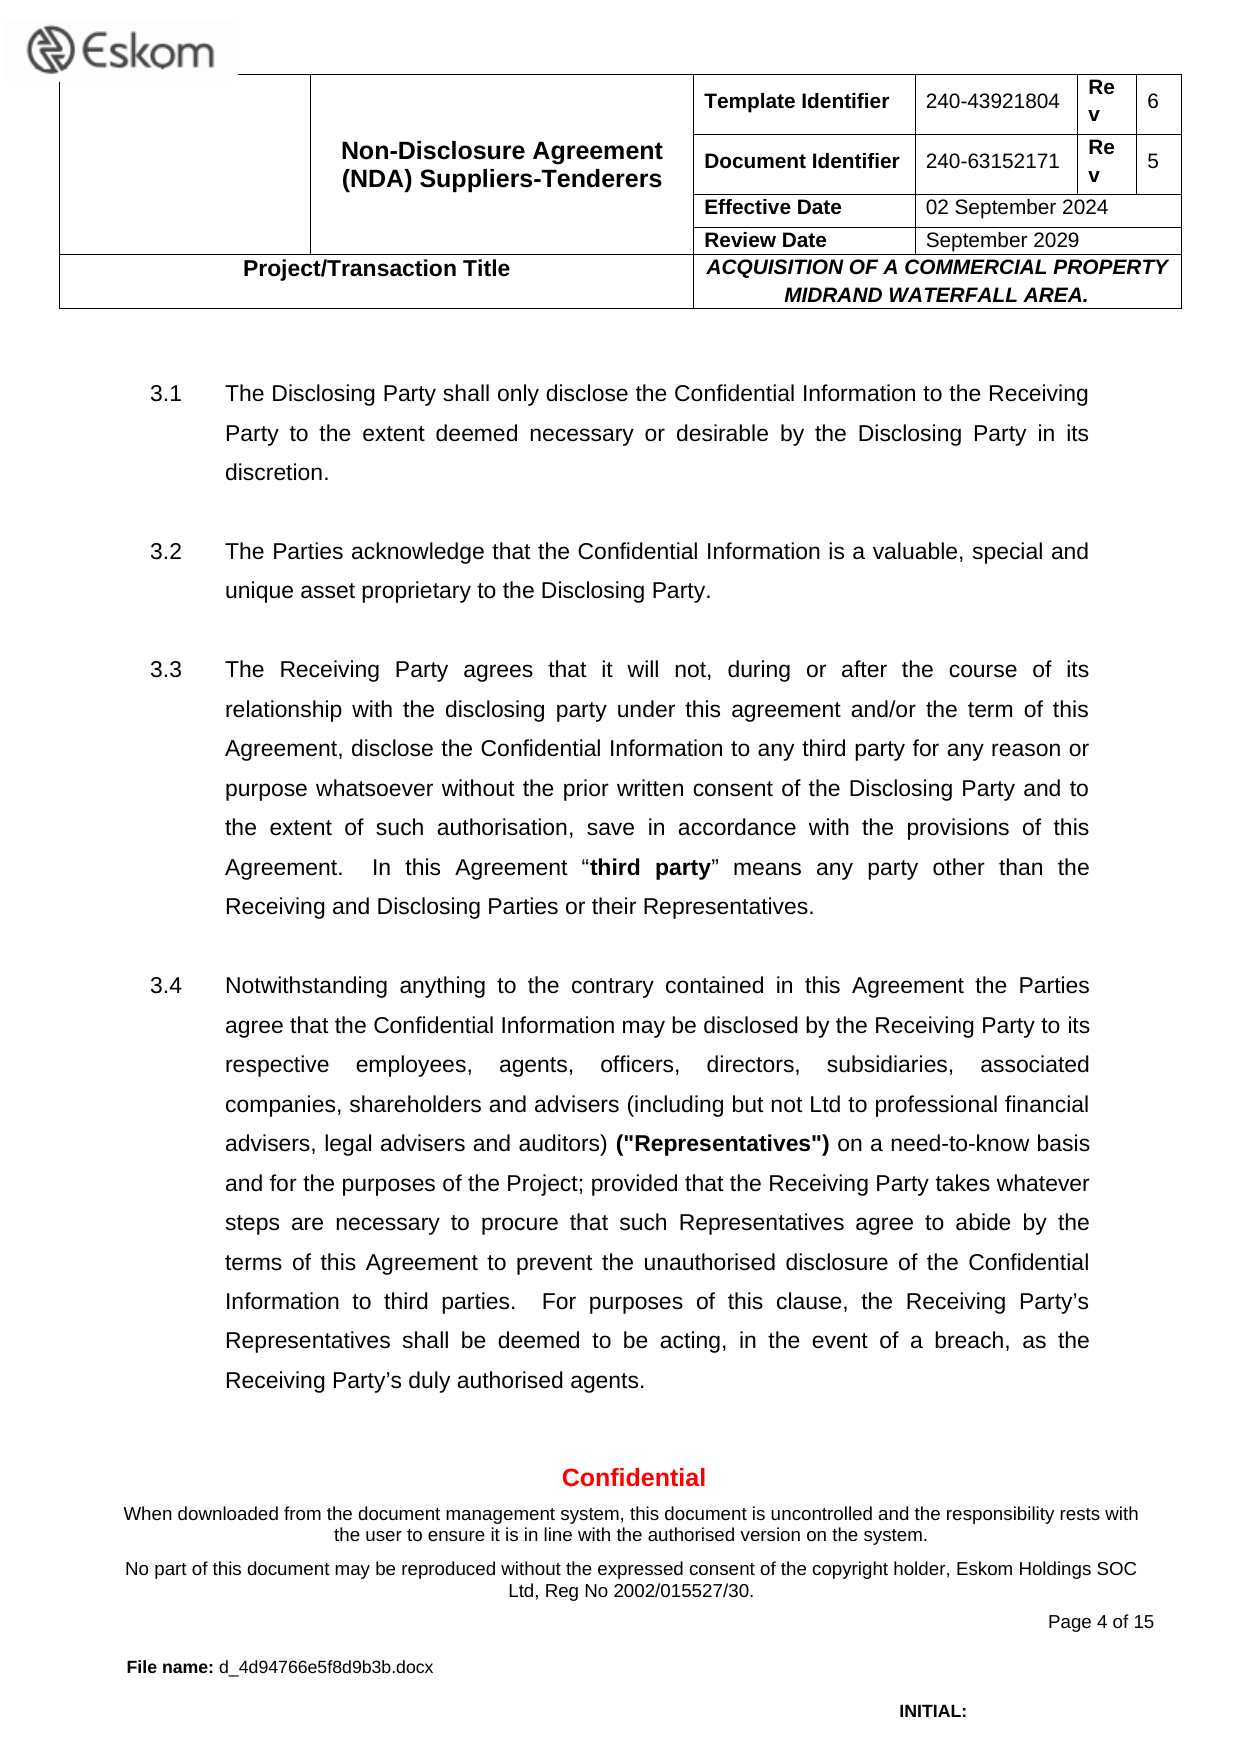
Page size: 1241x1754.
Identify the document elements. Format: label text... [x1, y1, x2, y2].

text 3.2 The Parties acknowledge that the Confidential Information is a valuable, special and unique asset proprietary to the Disclosing Party. [150, 538, 1090, 604]
text 3.4 Notwithstanding anything to the contrary contained in this Agreement the Parties agree that the Confidential Information may be disclosed by the Receiving Party to its respective employees, agents, officers, directors, subsidiaries, associated companies, shareholders and advisers (including but not Ltd to professional financial advisers, legal advisers and auditors) ("Representatives") on a need-to-know basis and for the purposes of the Project; provided that the Receiving Party takes whatever steps are necessary to procure that such Representatives agree to abide by the terms of this Agreement to prevent the unauthorised disclosure of the Confidential Information to third parties. For purposes of this clause, the Receiving Party’s Representatives shall be deemed to be acting, in the event of a breach, as the Receiving Party’s duly authorised agents. [150, 972, 1090, 1393]
text 3.1 The Disclosing Party shall only disclose the Confidential Information to the Receiving Party to the extent deemed necessary or desirable by the Disclosing Party in its discretion. [150, 380, 1090, 485]
text 3.3 The Receiving Party agrees that it will not, during or after the course of its relationship with the disclosing party under this agreement and/or the term of this Agreement, disclose the Confidential Information to any third party for any reason or purpose whatsoever without the prior written consent of the Disclosing Party and to the extent of such authorisation, save in accordance with the provisions of this Agreement. In this Agreement “third party” means any party other than the Receiving and Disclosing Parties or their Representatives. [150, 656, 1090, 919]
